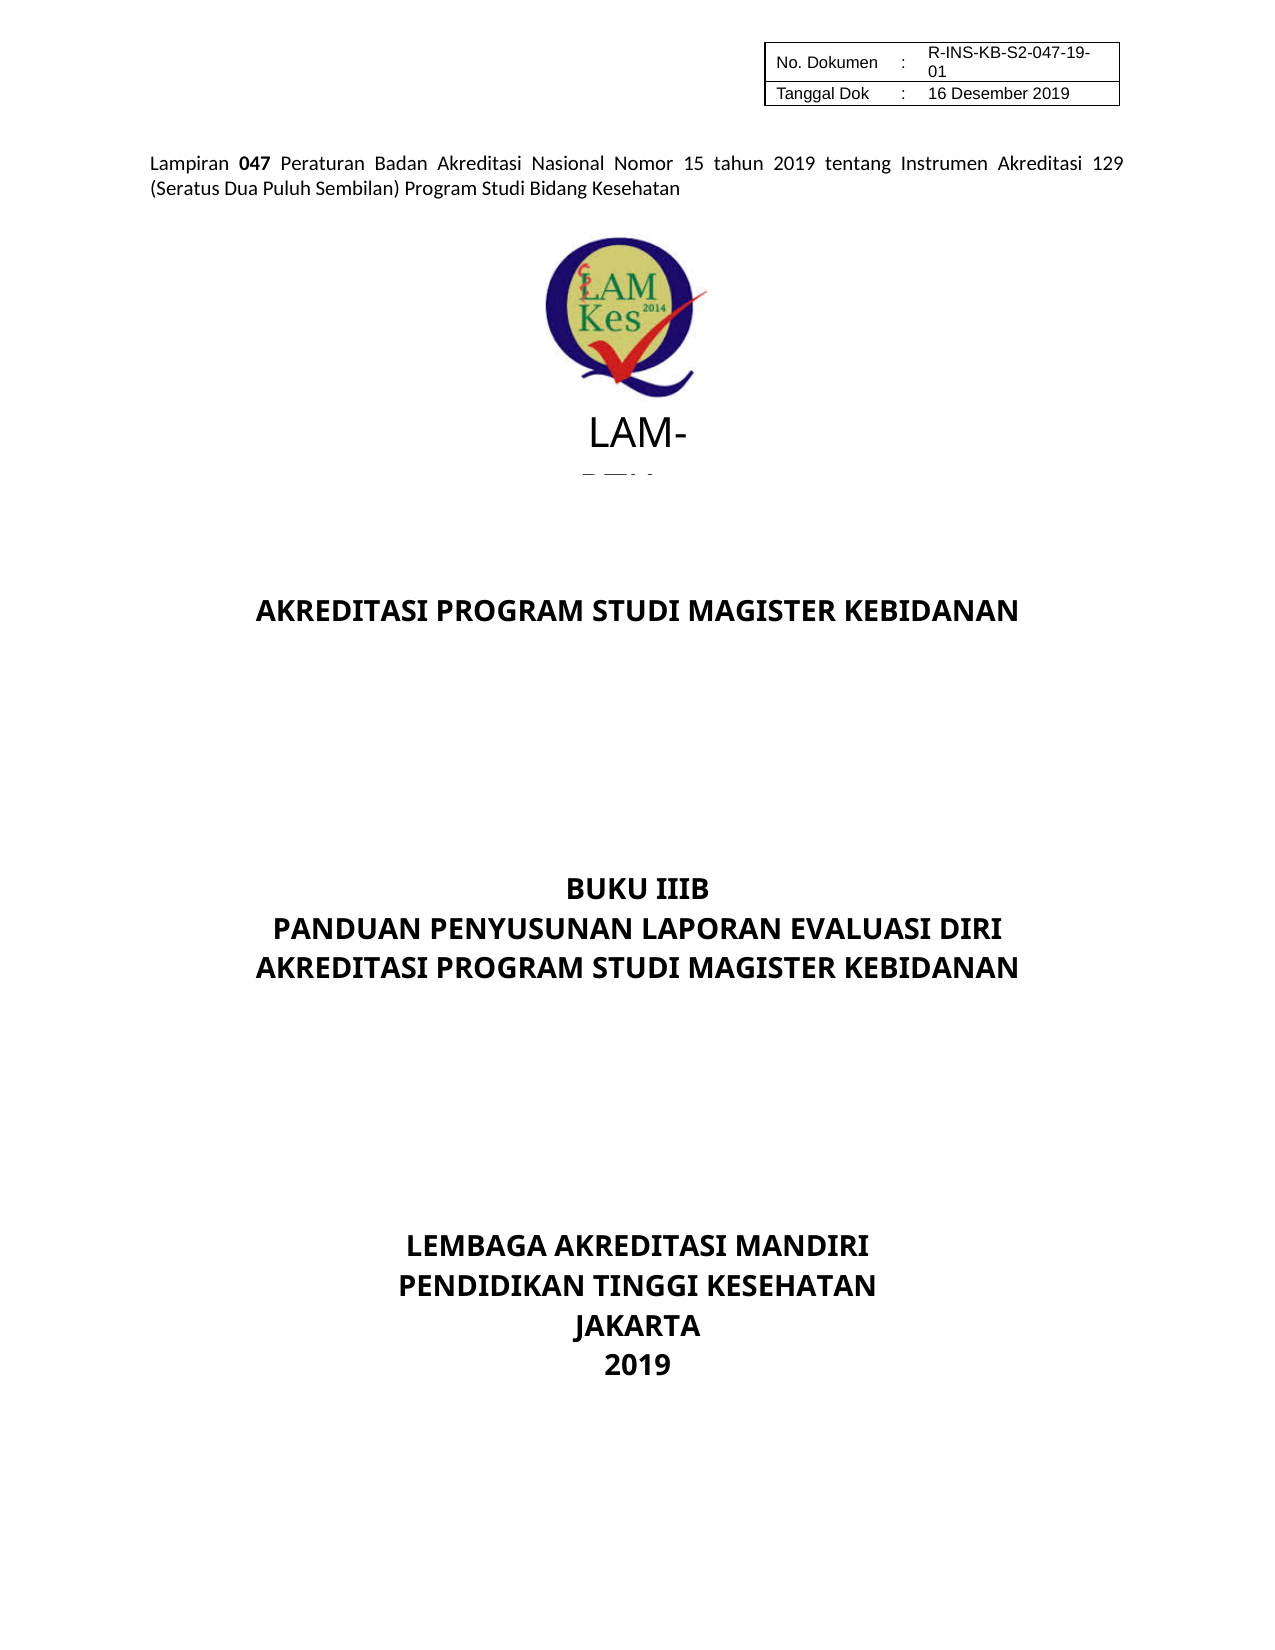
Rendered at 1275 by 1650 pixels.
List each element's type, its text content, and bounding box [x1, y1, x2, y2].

text JAKARTA [150, 1305, 1125, 1344]
text LEMBAGA AKREDITASI MANDIRI [150, 1226, 1125, 1265]
text AKREDITASI PROGRAM STUDI MAGISTER KEBIDANAN [150, 948, 1125, 987]
text 2019 [150, 1344, 1125, 1384]
text PANDUAN PENYUSUNAN LAPORAN EVALUASI DIRI [150, 908, 1125, 948]
table_header No. Dokumen [766, 43, 889, 81]
text AKREDITASI PROGRAM STUDI MAGISTER KEBIDANAN [150, 591, 1125, 630]
table_cell : [890, 82, 917, 105]
text Lampiran 047 Peraturan Badan Akreditasi Nasional Nomor 15 tahun 2019 tentang Instrumen Akreditasi 129 (Seratus Dua Puluh Sembilan) Program Studi Bidang Kesehatan [150, 150, 1125, 201]
table_cell 16 Desember 2019 [917, 82, 1119, 105]
picture [537, 234, 707, 401]
table_header R-INS-KB-S2-047-19-01 [917, 43, 1119, 81]
table_header : [890, 43, 917, 81]
table_cell Tanggal Dok [766, 82, 889, 105]
text BUKU IIIB [150, 868, 1125, 908]
text PENDIDIKAN TINGGI KESEHATAN [150, 1265, 1125, 1305]
